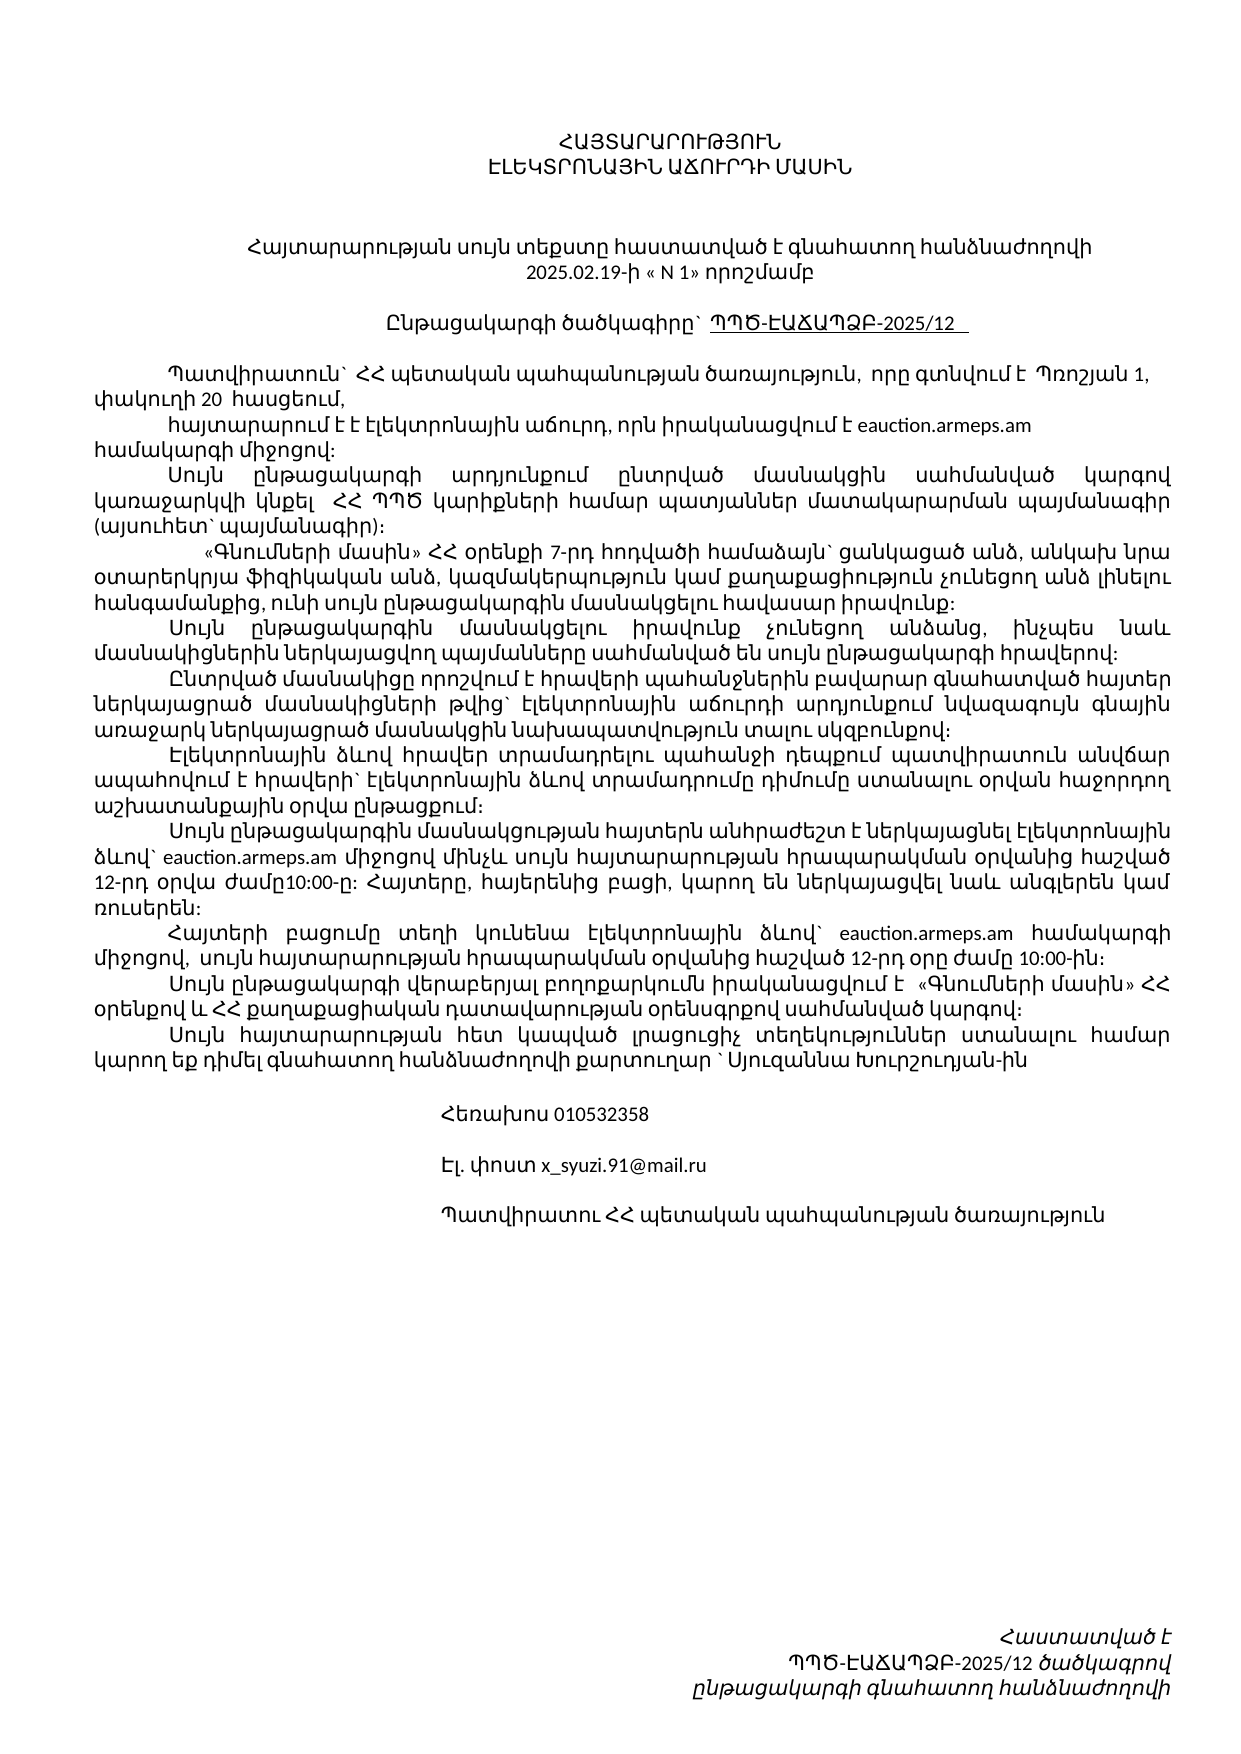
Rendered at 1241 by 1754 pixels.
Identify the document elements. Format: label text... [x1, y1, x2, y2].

text ԷԼԵԿՏՐՈՆԱՅԻՆ ԱՃՈՒՐԴԻ ՄԱՍԻՆ [94, 154, 1171, 180]
text Սույն ընթացակարգի վերաբերյալ բողոքարկումն իրականացվում է «Գնումների մասին» ՀՀ օրենքով և ՀՀ քաղաքացիական դատավարության օրենսգրքով սահմանված կարգով։ [94, 971, 1171, 1022]
text Էլեկտրոնային ձևով հրավեր տրամադրելու պահանջի դեպքում պատվիրատուն անվճար ապահովում է հրավերի` էլեկտրոնային ձևով տրամադրումը դիմումը ստանալու օրվան հաջորդող աշխատանքային օրվա ընթացքում։ [94, 742, 1171, 818]
text 2025.02.19 -ի « N 1» որոշմամբ [94, 259, 1171, 285]
text «Գնումների մասին» ՀՀ օրենքի 7-րդ հոդվածի համաձայն` ցանկացած անձ, անկախ նրա օտարերկրյա ֆիզիկական անձ, կազմակերպություն կամ քաղաքացիություն չունեցող անձ լինելու հանգամանքից, ունի սույն ընթացակարգին մասնակցելու հավասար իրավունք: [94, 539, 1171, 615]
text Ընտրված մասնակիցը որոշվում է հրավերի պահանջներին բավարար գնահատված հայտեր ներկայացրած մասնակիցների թվից` էլեկտրոնային աճուրդի արդյունքում նվազագույն գնային առաջարկ ներկայացրած մասնակցին նախապատվություն տալու սկզբունքով։ [94, 666, 1171, 742]
text Սույն ընթացակարգին մասնակցության հայտերն անհրաժեշտ է ներկայացնել էլեկտրոնային ձևով` eauction.armeps.am միջոցով մինչև սույն հայտարարության հրապարակման օրվանից հաշված 12-րդ օրվա ժամը10:00-ը: Հայտերը, հայերենից բացի, կարող են ներկայացվել նաև անգլերեն կամ ռուսերեն: [94, 818, 1171, 920]
text Պատվիրատուն` ՀՀ պետական պահպանության ծառայություն, որը գտնվում է Պռոշյան 1, փակուղի 20 հասցեում, [94, 361, 1171, 412]
text Էլ. փոստ x_syuzi.91@mail.ru [94, 1152, 1171, 1177]
text Հաստատված է [94, 1624, 1171, 1650]
text Հայտարարության սույն տեքստը հաստատված է գնահատող հանձնաժողովի [94, 234, 1171, 259]
text Սույն ընթացակարգի արդյունքում ընտրված մասնակցին սահմանված կարգով կառաջարկվի կնքել ՀՀ ՊՊԾ կարիքների համար պատյաններ մատակարարման պայմանագիր (այսուհետ` պայմանագիր)։ [94, 463, 1171, 539]
text Հայտերի բացումը տեղի կունենա էլեկտրոնային ձևով` eauction.armeps.am համակարգի միջոցով, սույն հայտարարության հրապարակման օրվանից հաշված 12-րդ օրը ժամը 10:00-ին։ [94, 920, 1171, 971]
text Պատվիրատու ՀՀ պետական պահպանության ծառայություն [94, 1203, 1171, 1228]
text Ընթացակարգի ծածկագիրը` ՊՊԾ-ԷԱՃԱՊՁԲ-2025/12 [94, 310, 1171, 336]
text Հեռախոս 010532358 [94, 1101, 1171, 1126]
text Սույն հայտարարության հետ կապված լրացուցիչ տեղեկություններ ստանալու համար կարող եք դիմել գնահատող հանձնաժողովի քարտուղար ` Սյուզաննա Խուրշուդյան-ին [94, 1022, 1171, 1073]
text հայտարարում է է էլեկտրոնային աճուրդ, որն իրականացվում է eauction.armeps.am համակարգի միջոցով: [94, 412, 1171, 463]
text ՊՊԾ-ԷԱՃԱՊՁԲ-2025/12 ծածկագրով [94, 1650, 1171, 1675]
text ՀԱՅՏԱՐԱՐՈՒԹՅՈՒՆ [94, 129, 1171, 154]
text ընթացակարգի գնահատող հանձնաժողովի [94, 1675, 1171, 1701]
text Սույն ընթացակարգին մասնակցելու իրավունք չունեցող անձանց, ինչպես նաև մասնակիցներին ներկայացվող պայմանները սահմանված են սույն ընթացակարգի հրավերով: [94, 615, 1171, 666]
